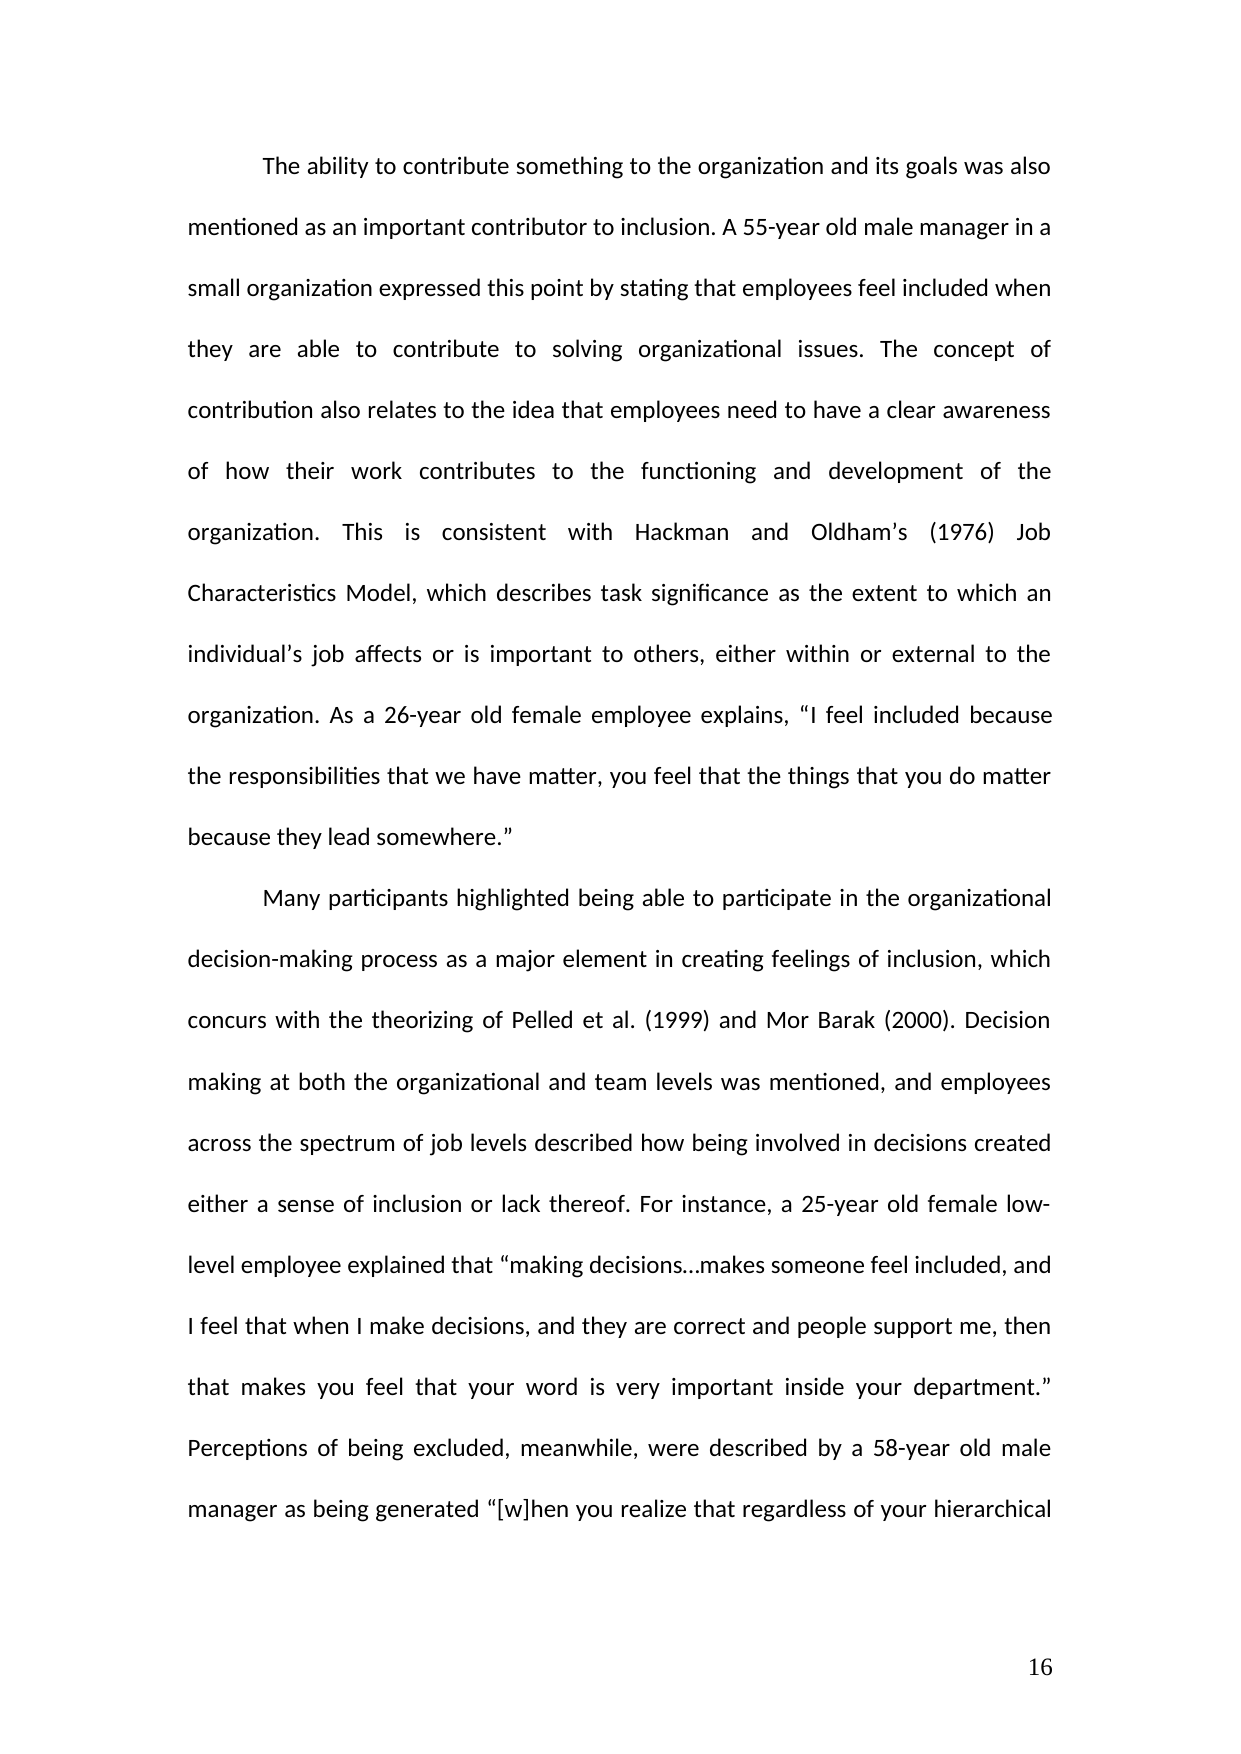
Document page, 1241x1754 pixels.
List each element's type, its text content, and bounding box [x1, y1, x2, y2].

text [187, 882, 1053, 1523]
text The ability to contribute something to the organization and its goals was also mentioned as an important contributor to inclusion. A 55-year old male manager in a small organization expressed this point by stating that employees feel included when they are able to contribute to solving organizational issues. The concept of contribution also relates to the idea that employees need to have a clear awareness of how their work contributes to the functioning and development of the organization. This is consistent with Hackman and Oldham’s (1976) Job Characteristics Model, which describes task significance as the extent to which an individual’s job affects or is important to others, either within or external to the organization. As a 26-year old female employee explains, “I feel included because the responsibilities that we have matter, you feel that the things that you do matter because they lead somewhere.” [187, 150, 1053, 852]
